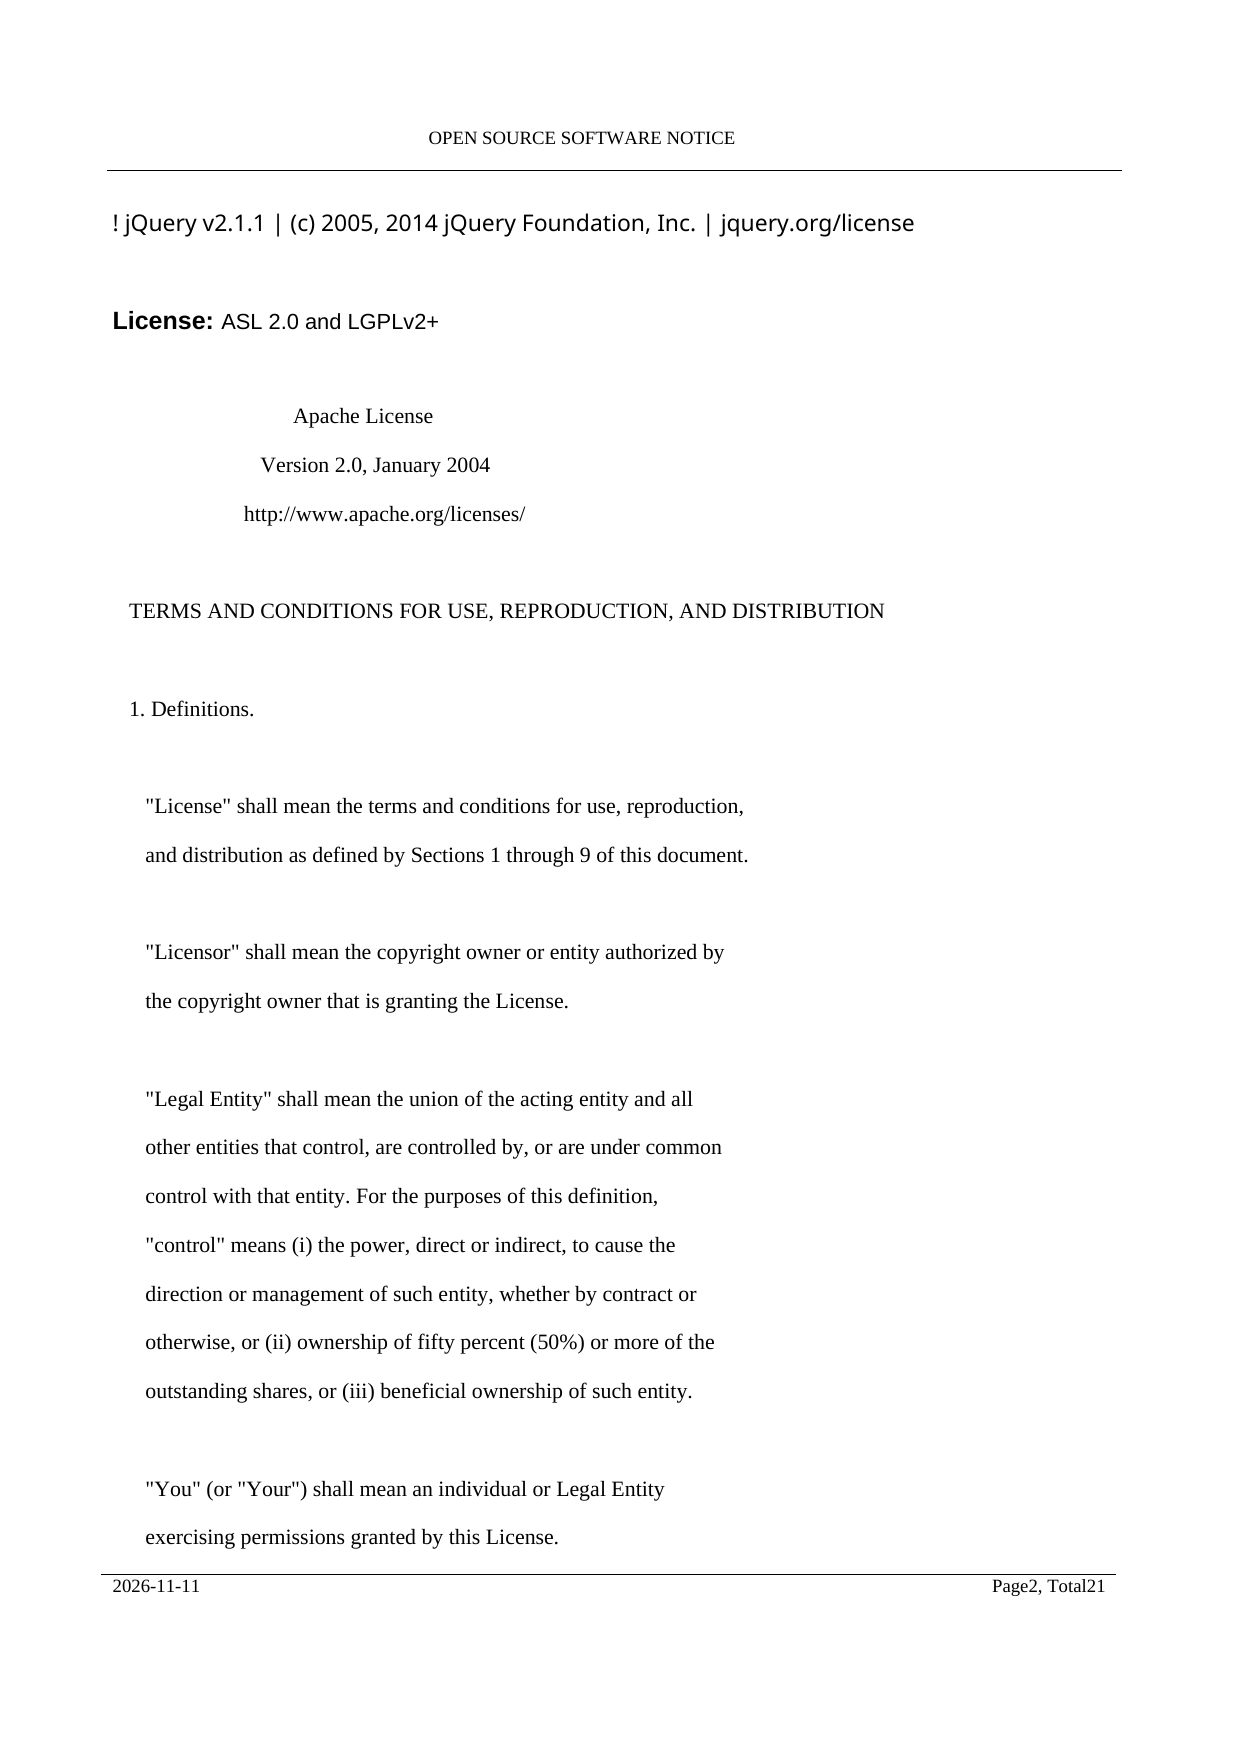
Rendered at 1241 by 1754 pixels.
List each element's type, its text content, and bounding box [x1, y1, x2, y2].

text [112, 206, 1128, 288]
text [112, 351, 1128, 1553]
text License: ASL 2.0 and LGPLv2+ [112, 304, 1128, 336]
